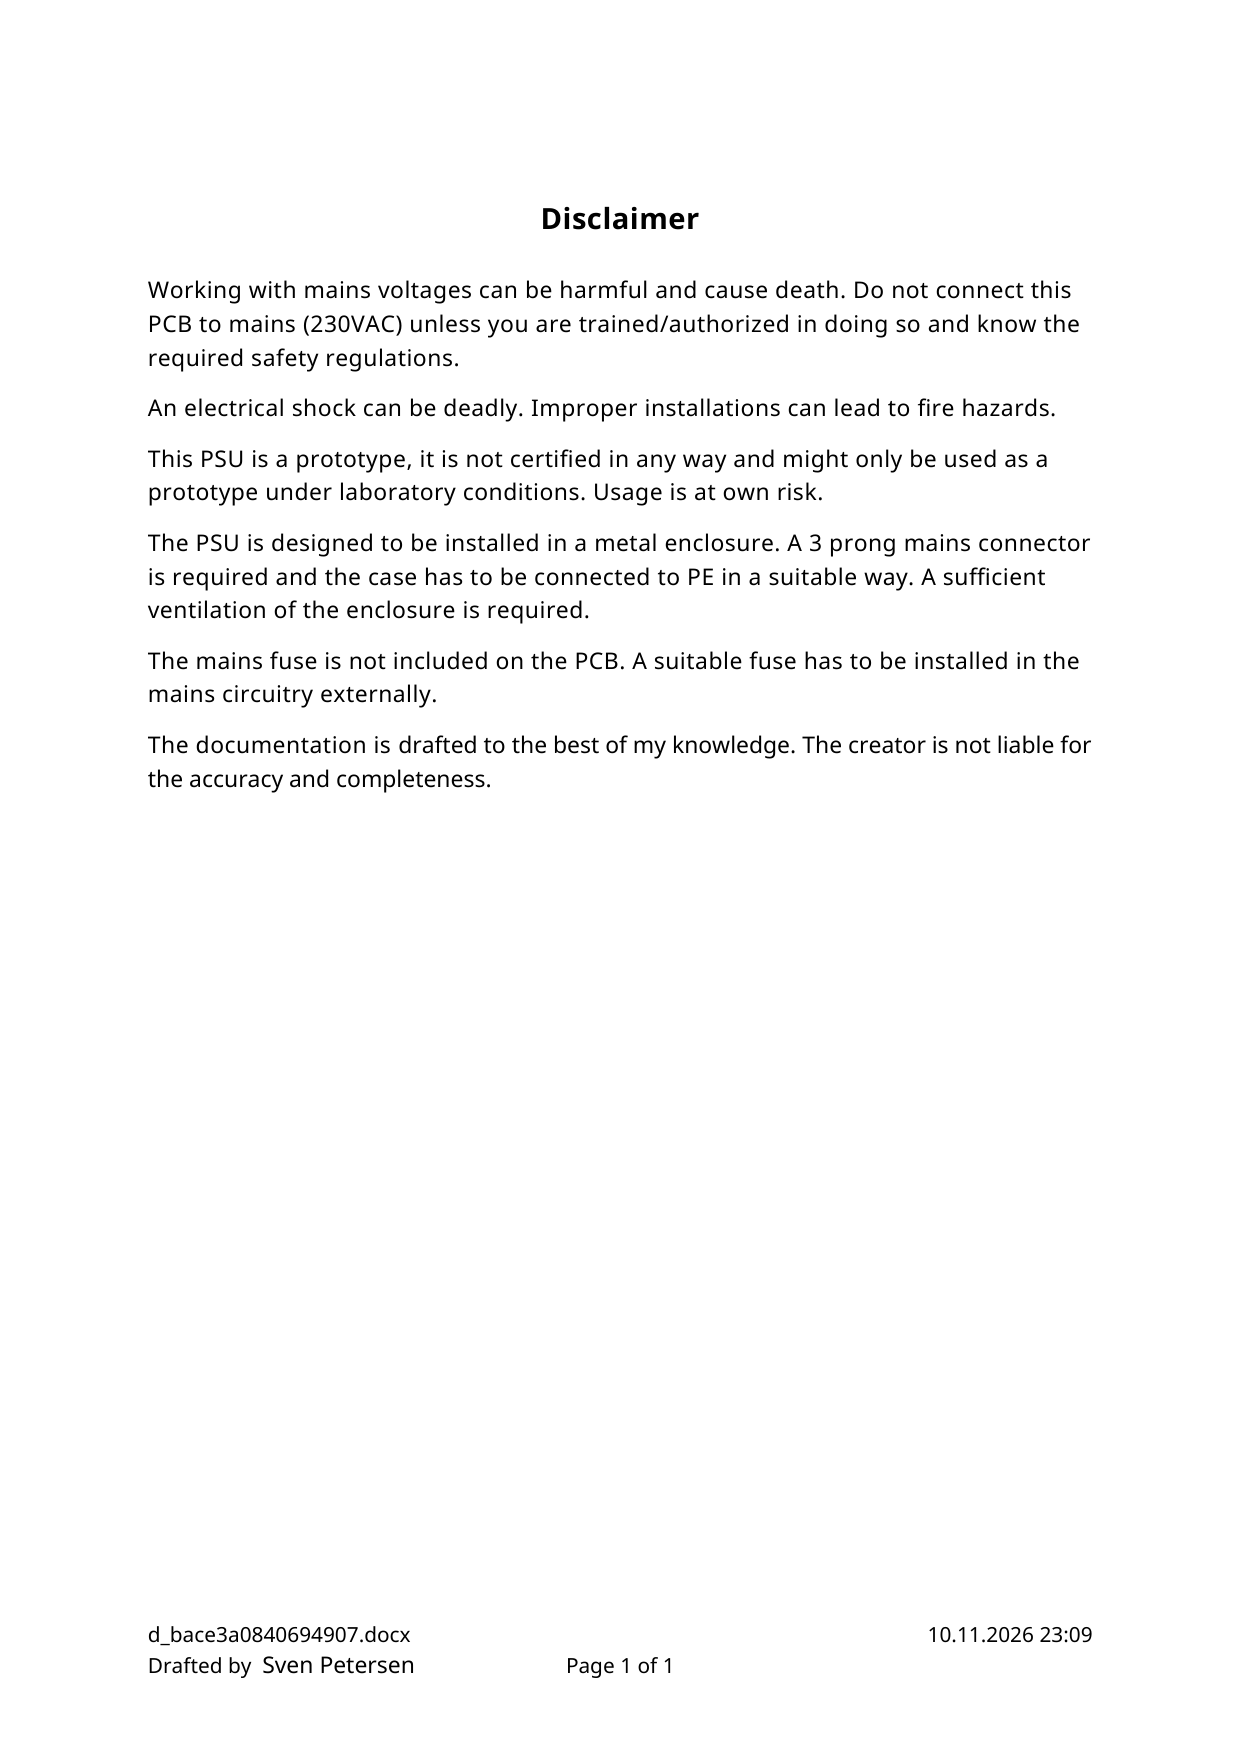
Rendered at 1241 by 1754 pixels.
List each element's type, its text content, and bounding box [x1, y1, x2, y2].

text Disclaimer [148, 198, 1093, 238]
text Working with mains voltages can be harmful and cause death. Do not connect this PCB to mains (230VAC) unless you are trained/authorized in doing so and know the required safety regulations. [148, 274, 1093, 373]
text This PSU is a prototype, it is not certified in any way and might only be used as a prototype under laboratory conditions. Usage is at own risk. [148, 442, 1093, 507]
text The documentation is drafted to the best of my knowledge. The creator is not liable for the accuracy and completeness. [148, 729, 1093, 794]
text The mains fuse is not included on the PCB. A suitable fuse has to be installed in the mains circuitry externally. [148, 644, 1093, 709]
text An electrical shock can be deadly. Improper installations can lead to fire hazards. [148, 392, 1093, 423]
text The PSU is designed to be installed in a metal enclosure. A 3 prong mains connector is required and the case has to be connected to PE in a suitable way. A sufficient ventilation of the enclosure is required. [148, 527, 1093, 625]
